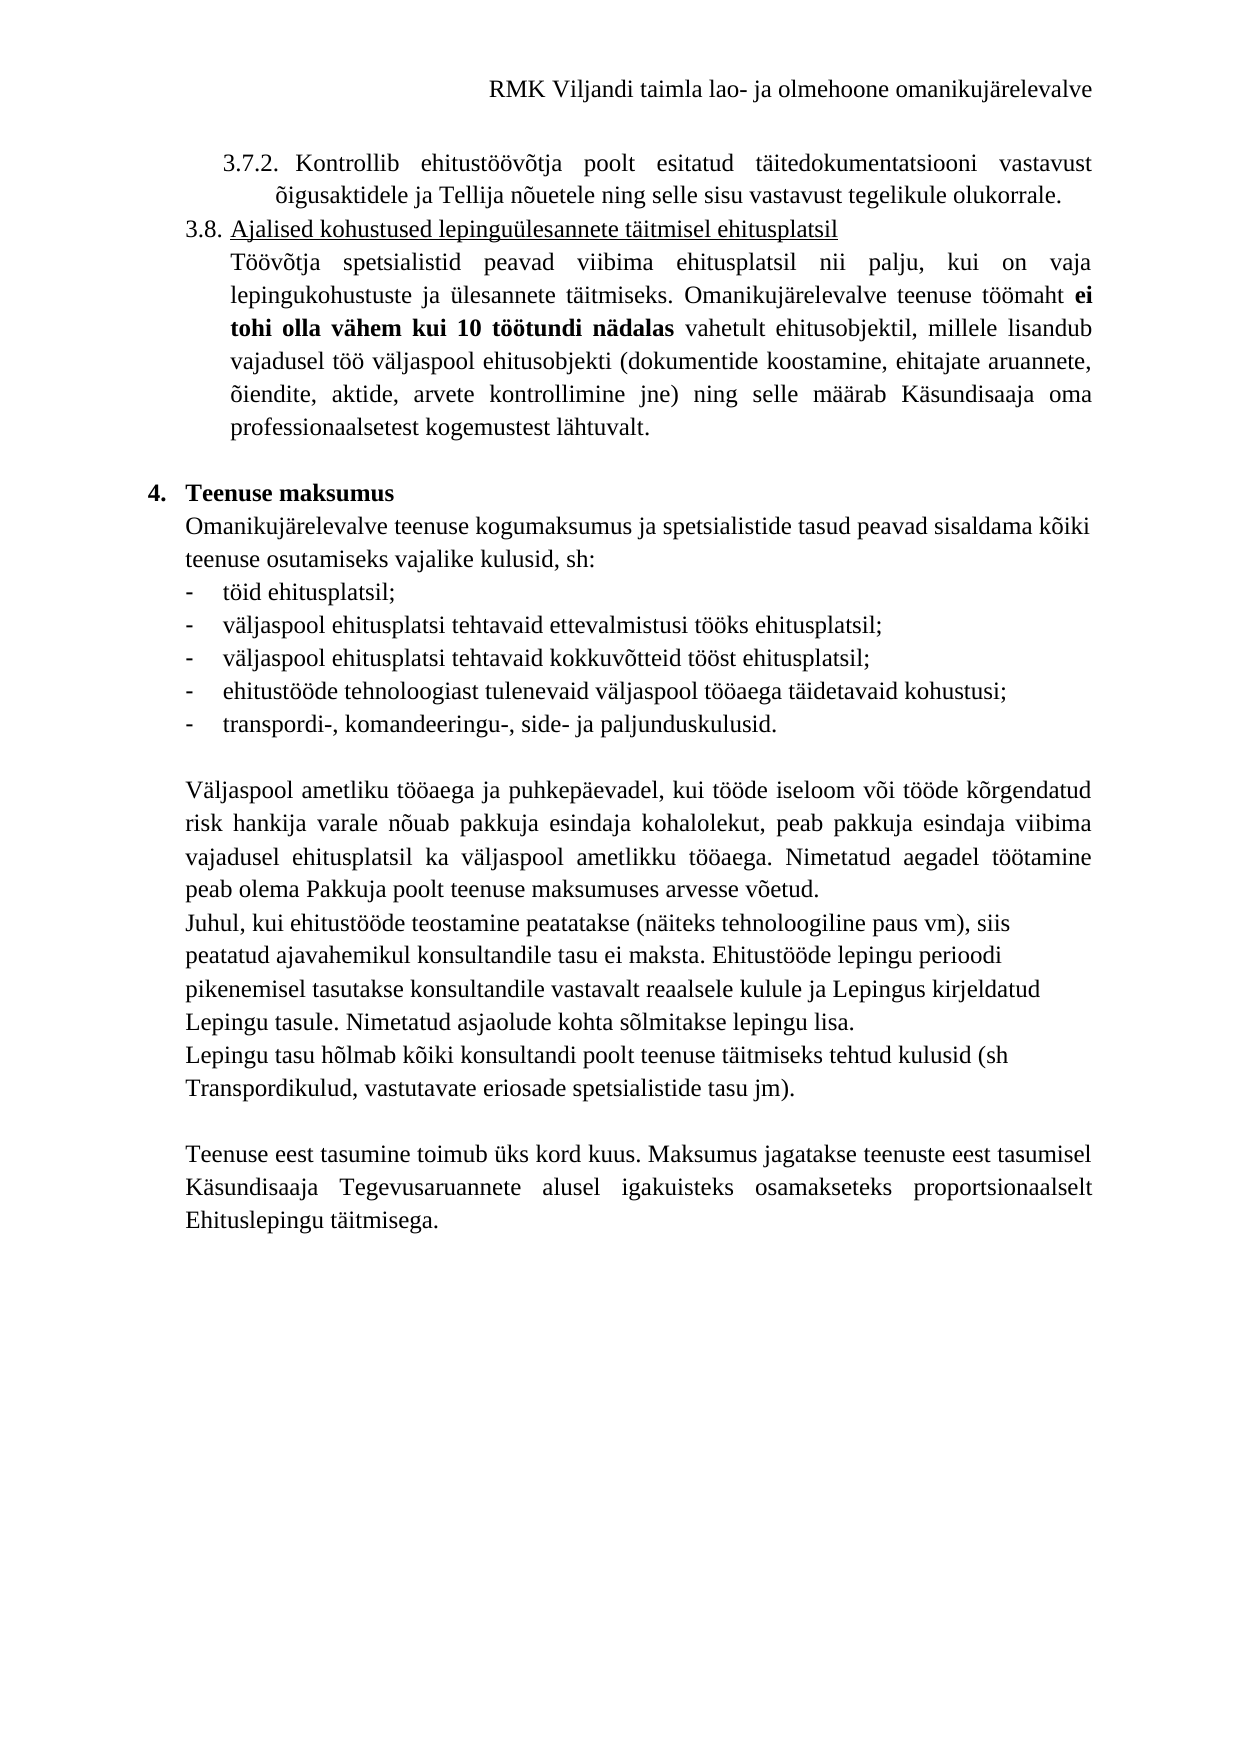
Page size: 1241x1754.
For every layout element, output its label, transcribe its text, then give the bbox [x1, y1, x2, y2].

list Lepingu tasule. Nimetatud asjaolude kohta sõlmitakse lepingu lisa. [185, 1007, 1093, 1035]
list Teenuse eest tasumine toimub üks kord kuus. Maksumus jagatakse teenuste eest tasumisel Käsundisaaja Tegevusaruannete alusel igakuisteks osamakseteks proportsionaalselt Ehituslepingu täitmisega. [185, 1139, 1093, 1233]
list Väljaspool ametliku tööaega ja puhkepäevadel, kui tööde iseloom või tööde kõrgendatud risk hankija varale nõuab pakkuja esindaja kohalolekut, peab pakkuja esindaja viibima vajadusel ehitusplatsil ka väljaspool ametlikku tööaega. Nimetatud aegadel töötamine peab olema Pakkuja poolt teenuse maksumuses arvesse võetud. [185, 776, 1093, 903]
list transpordi-, komandeeringu-, side- ja paljunduskulusid. [185, 709, 1093, 738]
list pikenemisel tasutakse konsultandile vastavalt reaalsele kulule ja Lepingus kirjeldatud [185, 974, 1093, 1002]
list väljaspool ehitusplatsi tehtavaid kokkuvõtteid tööst ehitusplatsil; [185, 643, 1093, 672]
list peatatud ajavahemikul konsultandile tasu ei maksta. Ehitustööde lepingu perioodi [185, 941, 1093, 969]
list väljaspool ehitusplatsi tehtavaid ettevalmistusi tööks ehitusplatsil; [185, 610, 1093, 639]
list Töövõtja spetsialistid peavad viibima ehitusplatsil nii palju, kui on vaja lepingukohustuste ja ülesannete täitmiseks. Omanikujärelevalve teenuse töömaht ei tohi olla vähem kui 10 töötundi nädalas vahetult ehitusobjektil, millele lisandub vajadusel töö väljaspool ehitusobjekti (dokumentide koostamine, ehitajate aruannete, õiendite, aktide, arvete kontrollimine jne) ning selle määrab Käsundisaaja oma professionaalsetest kogemustest lähtuvalt. [230, 247, 1093, 441]
list Lepingu tasu hõlmab kõiki konsultandi poolt teenuse täitmiseks tehtud kulusid (sh [185, 1040, 1093, 1068]
list ehitustööde tehnoloogiast tulenevaid väljaspool tööaega täidetavaid kohustusi; [185, 676, 1093, 705]
list Kontrollib ehitustöövõtja poolt esitatud täitedokumentatsiooni vastavust õigusaktidele ja Tellija nõuetele ning selle sisu vastavust tegelikule olukorrale. [223, 148, 1093, 209]
list Juhul, kui ehitustööde teostamine peatatakse (näiteks tehnoloogiline paus vm), siis [185, 908, 1093, 936]
text Omanikujärelevalve teenuse kogumaksumus ja spetsialistide tasud peavad sisaldama kõiki teenuse osutamiseks vajalike kulusid, sh: [185, 511, 1093, 573]
list Ajalised kohustused lepinguülesannete täitmisel ehitusplatsil [185, 214, 1093, 242]
list Teenuse maksumus [148, 478, 1093, 507]
list töid ehitusplatsil; [185, 577, 1093, 606]
list Transpordikulud, vastutavate eriosade spetsialistide tasu jm). [185, 1073, 1093, 1101]
